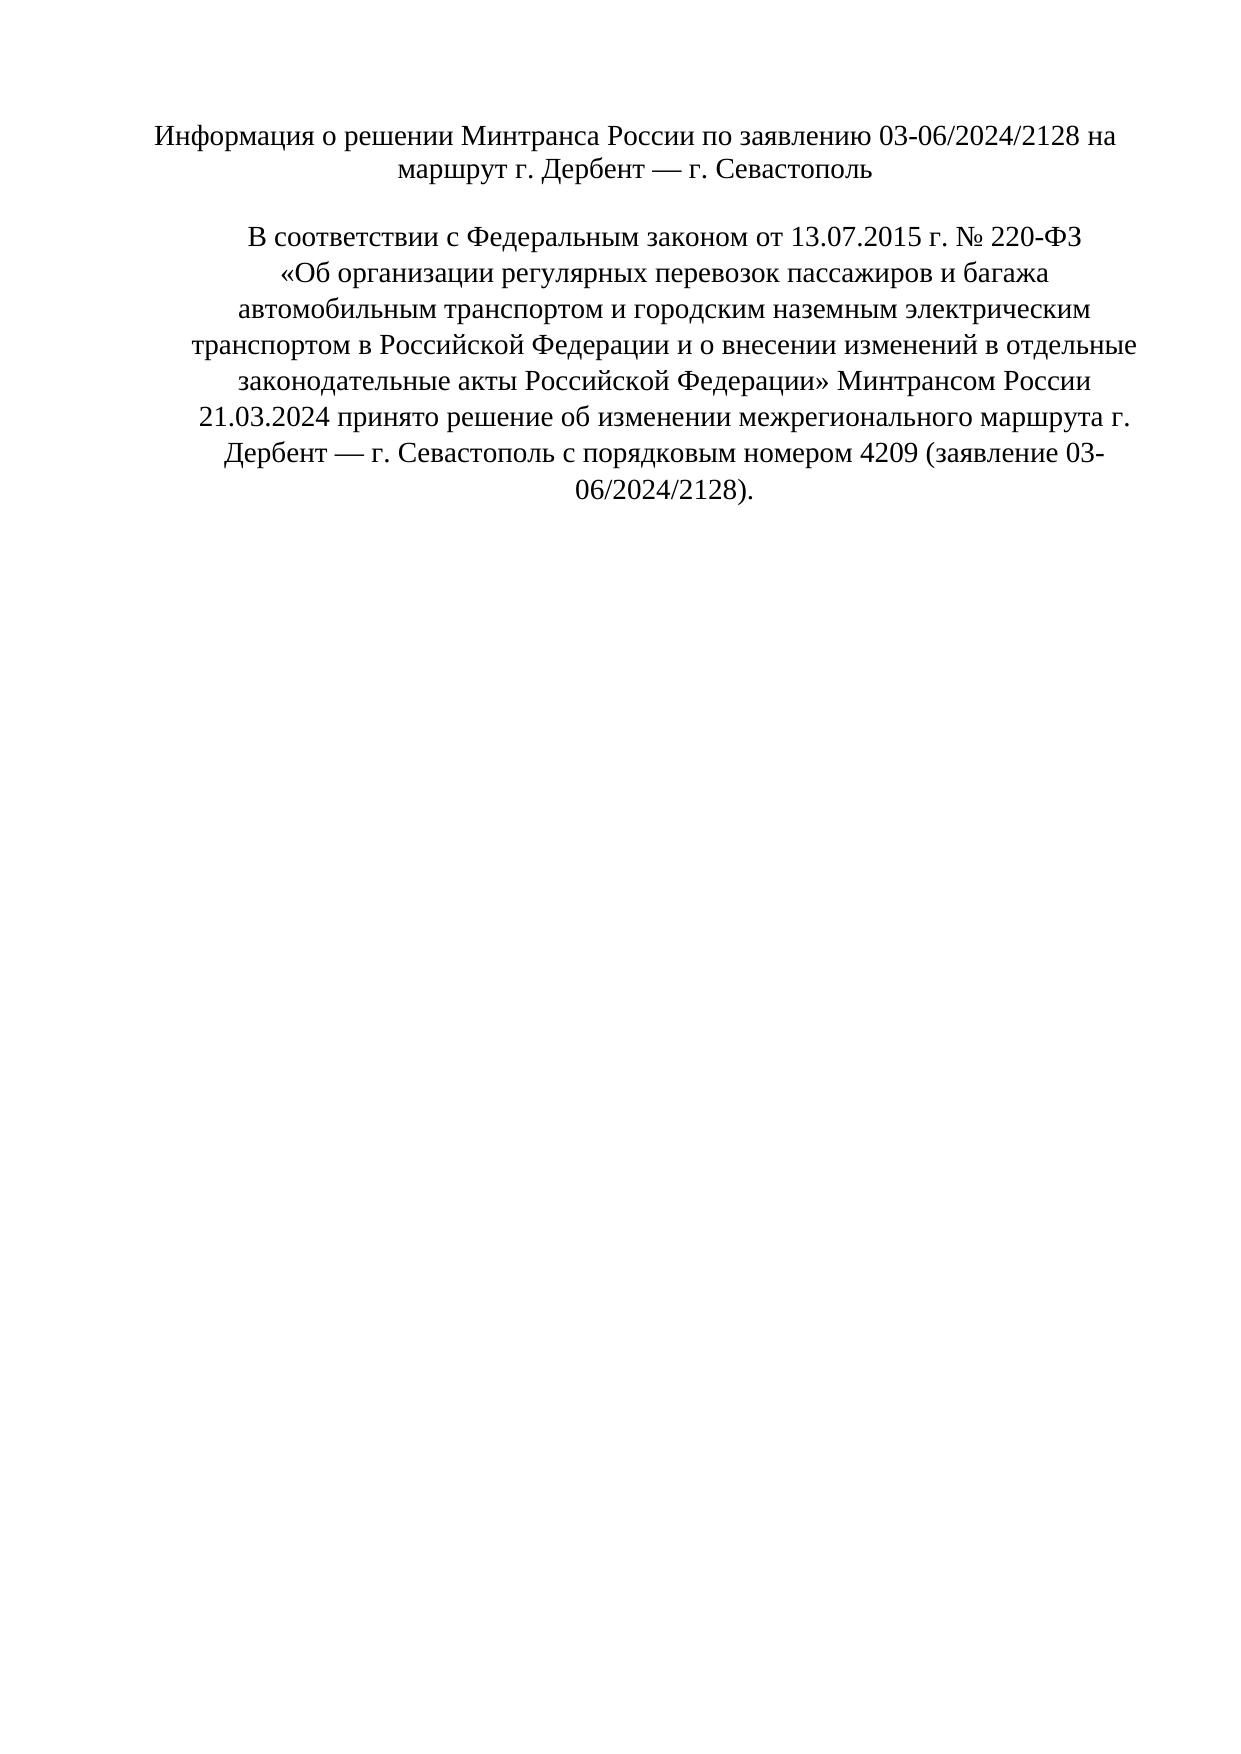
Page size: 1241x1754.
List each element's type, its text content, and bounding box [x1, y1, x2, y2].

text В соответствии с Федеральным законом от 13.07.2015 г. № 220-ФЗ «Об организации регулярных перевозок пассажиров и багажа автомобильным транспортом и городским наземным электрическим транспортом в Российской Федерации и о внесении изменений в отдельные законодательные акты Российской Федерации» Минтрансом России 21.03.2024 принято решение об изменении межрегионального маршрута г. Дербент — г. Севастополь с порядковым номером 4209 (заявление 03-06/2024/2128). [177, 219, 1152, 505]
text Информация о решении Минтранса России по заявлению 03-06/2024/2128 на маршрут г. Дербент — г. Севастополь [118, 118, 1152, 185]
